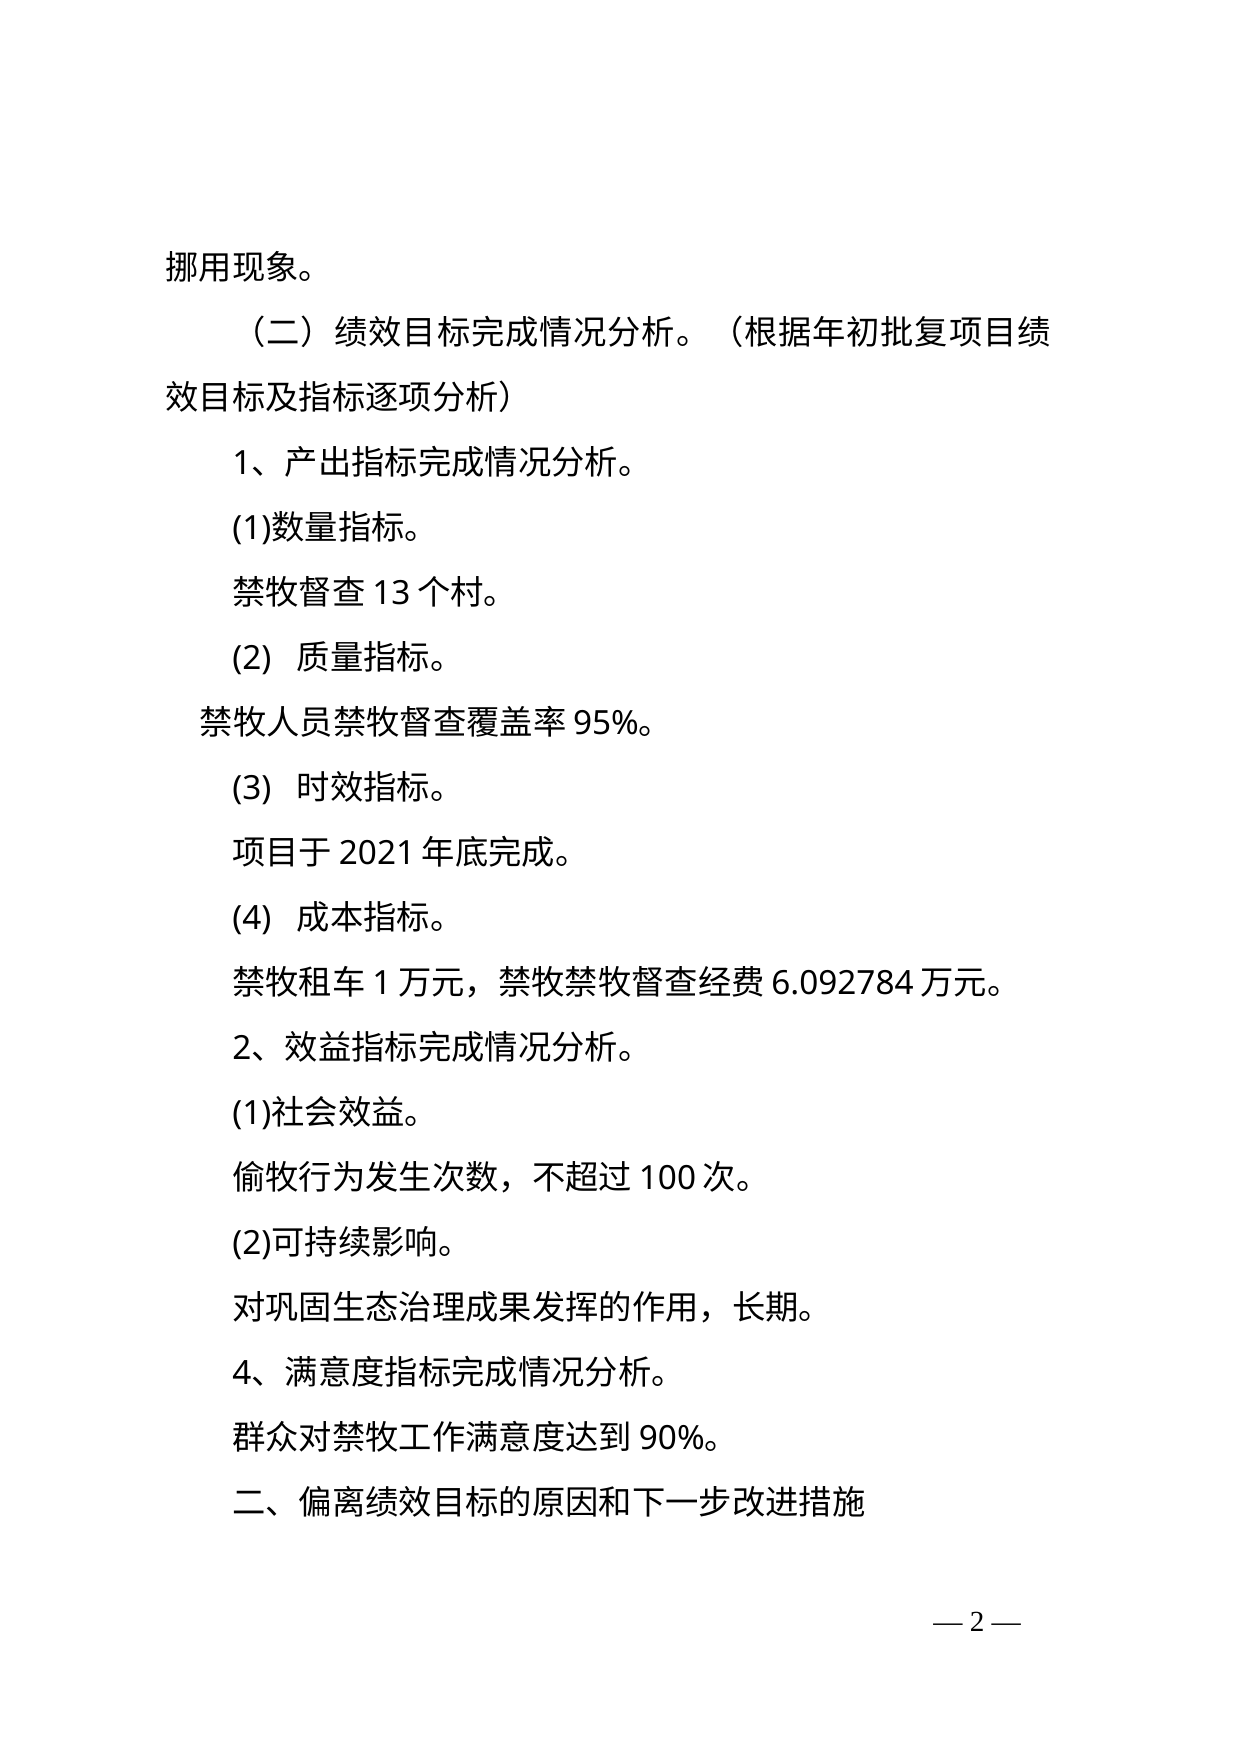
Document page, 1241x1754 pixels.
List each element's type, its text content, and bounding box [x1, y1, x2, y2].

list 时效指标。 [165, 753, 1053, 818]
text 禁牧人员禁牧督查覆盖率95%。 [165, 688, 1053, 753]
list 质量指标。 [165, 623, 1053, 688]
text （二）绩效目标完成情况分析。（根据年初批复项目绩效目标及指标逐项分析） [165, 298, 1053, 428]
text 禁牧租车1万元，禁牧禁牧督查经费6.092784万元。 [165, 948, 1053, 1013]
text 对巩固生态治理成果发挥的作用，长期。 [165, 1273, 1053, 1338]
list 成本指标。 [165, 883, 1053, 948]
text 1、产出指标完成情况分析。 [165, 428, 1053, 493]
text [165, 233, 1053, 298]
text 禁牧督查13个村。 [165, 558, 1053, 623]
text 2、效益指标完成情况分析。 [165, 1013, 1053, 1078]
text (1)社会效益。 [165, 1078, 1053, 1143]
list 偏离绩效目标的原因和下一步改进措施 [165, 1468, 1053, 1533]
text 项目于2021年底完成。 [165, 818, 1053, 883]
text 群众对禁牧工作满意度达到90%。 [232, 1403, 1053, 1468]
text (1)数量指标。 [165, 493, 1053, 558]
list 满意度指标完成情况分析。 [165, 1338, 1053, 1403]
text 偷牧行为发生次数，不超过100次。 [165, 1143, 1053, 1208]
text (2)可持续影响。 [165, 1208, 1053, 1273]
